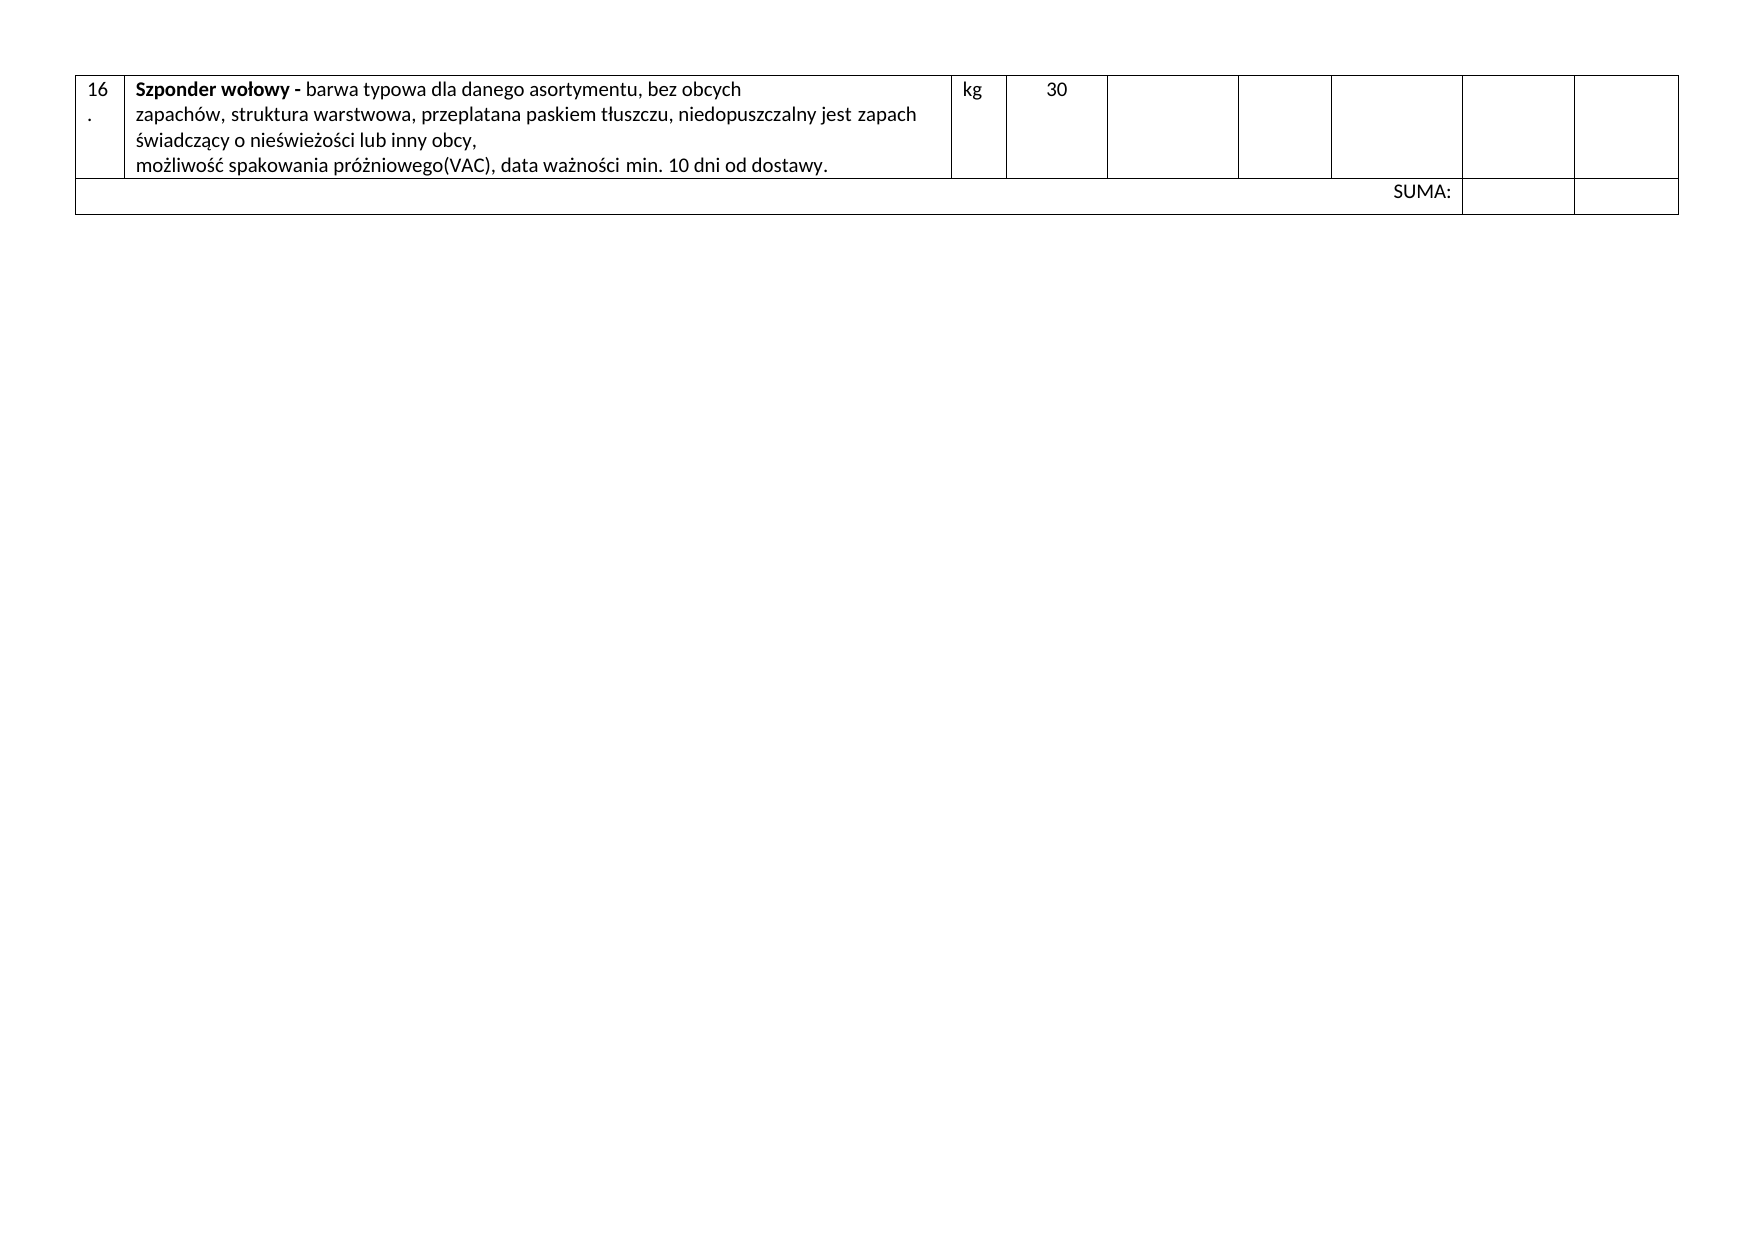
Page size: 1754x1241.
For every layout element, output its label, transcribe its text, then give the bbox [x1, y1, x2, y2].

table_cell 16. [76, 76, 124, 178]
table_cell [1463, 179, 1574, 214]
table_cell [1575, 179, 1678, 214]
table_cell kg [952, 76, 1006, 178]
table_cell [1108, 76, 1238, 178]
table_cell [1239, 76, 1331, 178]
table_cell Szponder wołowy - barwa typowa dla danego asortymentu, bez obcych zapachów, struktura warstwowa, przeplatana paskiem tłuszczu, niedopuszczalny jest zapach świadczący o nieświeżości lub inny obcy, możliwość spakowania próżniowego(VAC), data ważności min. 10 dni od dostawy. [125, 76, 951, 178]
table_cell [1463, 76, 1574, 178]
table_cell [1332, 76, 1462, 178]
table_cell SUMA: [76, 179, 1462, 214]
table_cell 30 [1007, 76, 1107, 178]
table_cell [1575, 76, 1678, 178]
